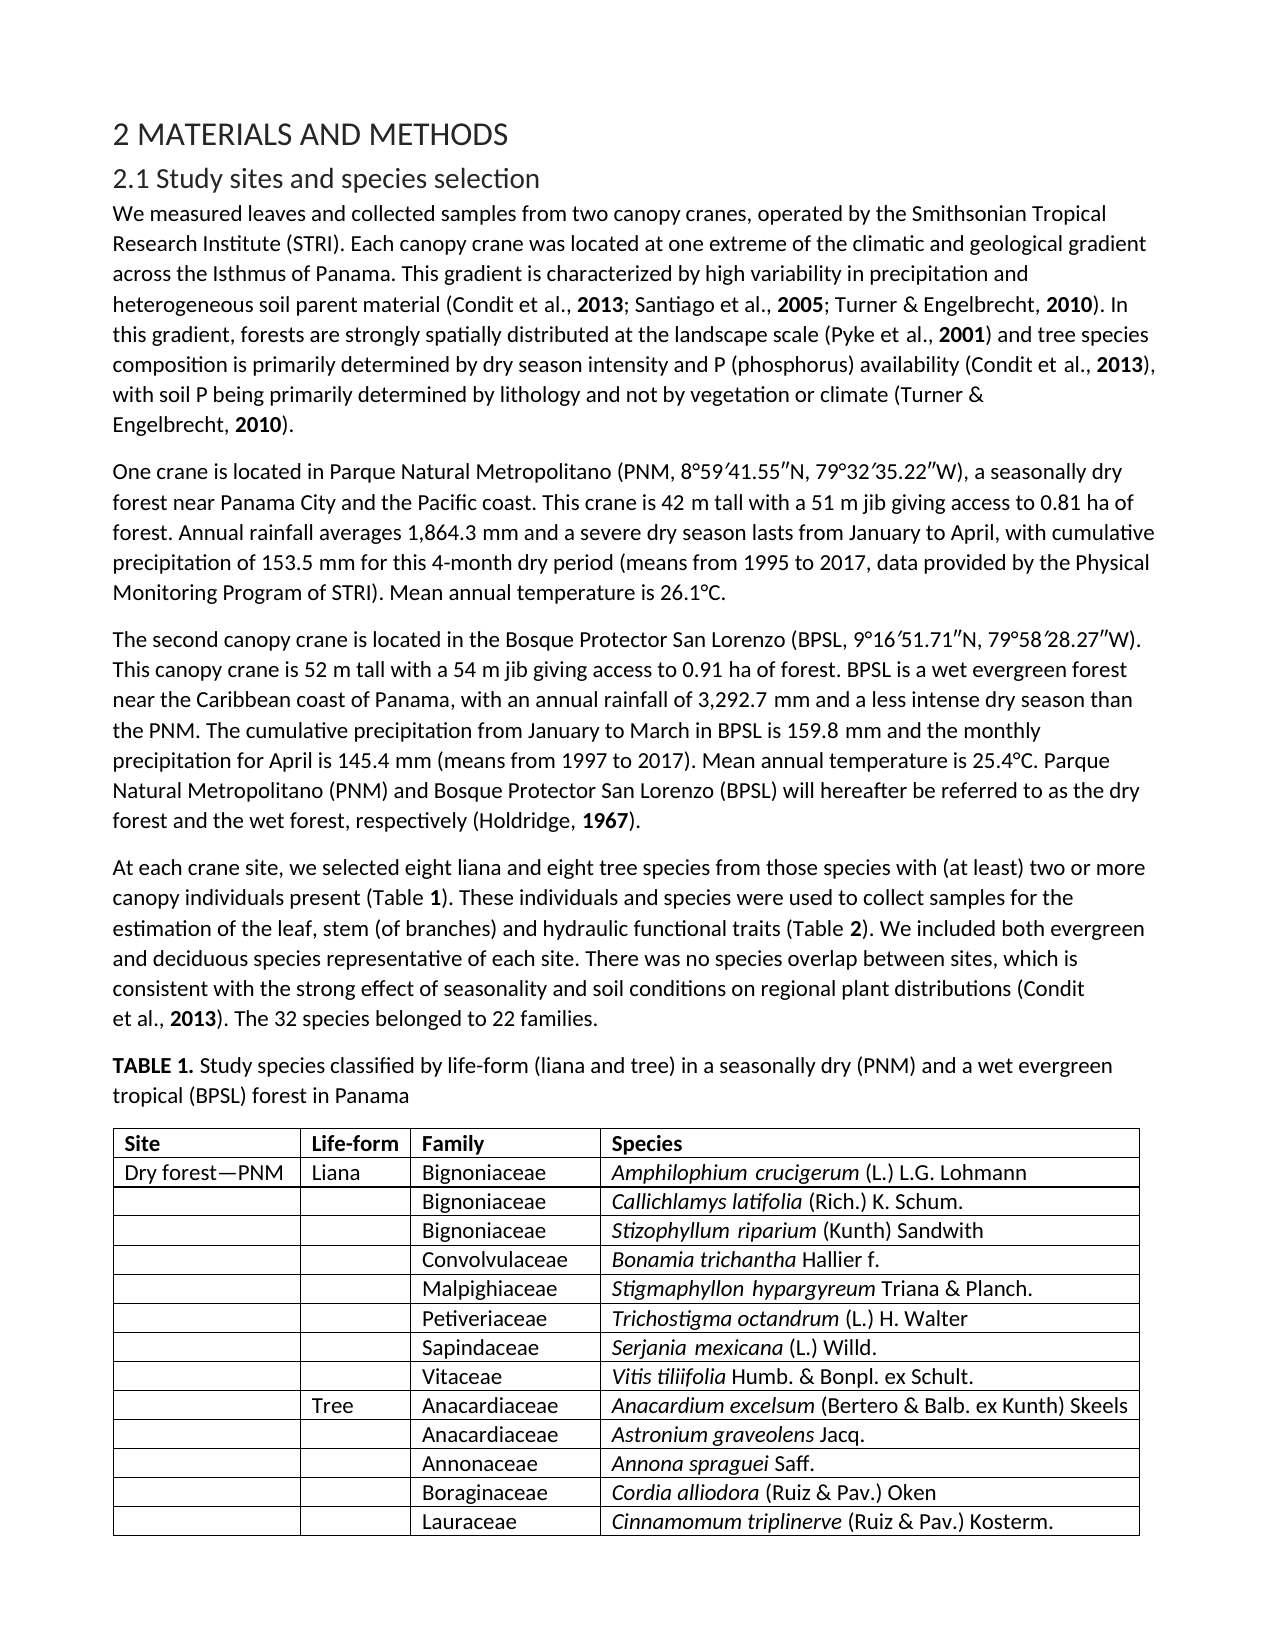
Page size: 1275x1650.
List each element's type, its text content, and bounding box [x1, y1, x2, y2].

table_cell [301, 1246, 410, 1273]
table_cell [301, 1304, 410, 1332]
table_cell [114, 1449, 300, 1477]
table_cell Lauraceae [411, 1507, 600, 1535]
text One crane is located in Parque Natural Metropolitano (PNM, 8°59′41.55″N, 79°32′35.22″W), a seasonally dry forest near Panama City and the Pacific coast. This crane is 42 m tall with a 51 m jib giving access to 0.81 ha of forest. Annual rainfall averages 1,864.3 mm and a severe dry season lasts from January to April, with cumulative precipitation of 153.5 mm for this 4-month dry period (means from 1995 to 2017, data provided by the Physical Monitoring Program of STRI). Mean annual temperature is 26.1°C. [112, 457, 1162, 606]
table_cell Malpighiaceae [411, 1275, 600, 1303]
table_cell [301, 1420, 410, 1448]
table_cell [301, 1507, 410, 1535]
table_header Site [114, 1129, 300, 1157]
table_cell Boraginaceae [411, 1478, 600, 1506]
table_cell Bignoniaceae [411, 1158, 600, 1186]
table_cell [114, 1275, 300, 1303]
table_cell Anacardiaceae [411, 1420, 600, 1448]
table_cell [301, 1188, 410, 1215]
table_cell Trichostigma octandrum (L.) H. Walter [601, 1304, 1139, 1332]
table_cell [301, 1449, 410, 1477]
table_cell Anacardium excelsum (Bertero & Balb. ex Kunth) Skeels [601, 1391, 1139, 1419]
table_cell [114, 1216, 300, 1244]
table_cell [301, 1362, 410, 1390]
table_cell Astronium graveolens Jacq. [601, 1420, 1139, 1448]
text TABLE 1. Study species classified by life-form (liana and tree) in a seasonally dry (PNM) and a wet evergreen tropical (BPSL) forest in Panama [112, 1051, 1162, 1109]
text We measured leaves and collected samples from two canopy cranes, operated by the Smithsonian Tropical Research Institute (STRI). Each canopy crane was located at one extreme of the climatic and geological gradient across the Isthmus of Panama. This gradient is characterized by high variability in precipitation and heterogeneous soil parent material (Condit et al., 2013; Santiago et al., 2005; Turner & Engelbrecht, 2010). In this gradient, forests are strongly spatially distributed at the landscape scale (Pyke et al., 2001) and tree species composition is primarily determined by dry season intensity and P (phosphorus) availability (Condit et al., 2013), with soil P being primarily determined by lithology and not by vegetation or climate (Turner & Engelbrecht, 2010). [112, 199, 1162, 438]
table_cell Liana [301, 1158, 410, 1186]
table_cell Dry forest—PNM [114, 1158, 300, 1186]
table_cell Vitaceae [411, 1362, 600, 1390]
table_cell [114, 1304, 300, 1332]
table_cell [301, 1216, 410, 1244]
table_cell Bignoniaceae [411, 1216, 600, 1244]
table_header Family [411, 1129, 600, 1157]
table_cell Anacardiaceae [411, 1391, 600, 1419]
table_cell [114, 1362, 300, 1390]
table_cell Serjania mexicana (L.) Willd. [601, 1333, 1139, 1361]
table_cell Annonaceae [411, 1449, 600, 1477]
table_cell Callichlamys latifolia (Rich.) K. Schum. [601, 1188, 1139, 1215]
table_cell [114, 1478, 300, 1506]
table_cell [114, 1507, 300, 1535]
table_header Species [601, 1129, 1139, 1157]
table_cell Convolvulaceae [411, 1246, 600, 1273]
table_cell Petiveriaceae [411, 1304, 600, 1332]
text The second canopy crane is located in the Bosque Protector San Lorenzo (BPSL, 9°16′51.71″N, 79°58′28.27″W). This canopy crane is 52 m tall with a 54 m jib giving access to 0.91 ha of forest. BPSL is a wet evergreen forest near the Caribbean coast of Panama, with an annual rainfall of 3,292.7 mm and a less intense dry season than the PNM. The cumulative precipitation from January to March in BPSL is 159.8 mm and the monthly precipitation for April is 145.4 mm (means from 1997 to 2017). Mean annual temperature is 25.4°C. Parque Natural Metropolitano (PNM) and Bosque Protector San Lorenzo (BPSL) will hereafter be referred to as the dry forest and the wet forest, respectively (Holdridge, 1967). [112, 625, 1162, 834]
table_cell [301, 1275, 410, 1303]
table_cell [114, 1391, 300, 1419]
table_cell [301, 1333, 410, 1361]
table_cell [301, 1478, 410, 1506]
table_cell Annona spraguei Saff. [601, 1449, 1139, 1477]
table_cell Bignoniaceae [411, 1188, 600, 1215]
table_cell Vitis tiliifolia Humb. & Bonpl. ex Schult. [601, 1362, 1139, 1390]
table_cell [114, 1333, 300, 1361]
table_cell [114, 1246, 300, 1273]
subtitle 2.1 Study sites and species selection [112, 161, 1162, 196]
table_cell [114, 1188, 300, 1215]
table_cell Sapindaceae [411, 1333, 600, 1361]
table_cell Tree [301, 1391, 410, 1419]
table_cell Stigmaphyllon hypargyreum Triana & Planch. [601, 1275, 1139, 1303]
table_header Life-form [301, 1129, 410, 1157]
table_cell Amphilophium crucigerum (L.) L.G. Lohmann [601, 1158, 1139, 1186]
table_cell [114, 1420, 300, 1448]
table_cell Bonamia trichantha Hallier f. [601, 1246, 1139, 1273]
table_cell Stizophyllum riparium (Kunth) Sandwith [601, 1216, 1139, 1244]
table_cell Cinnamomum triplinerve (Ruiz & Pav.) Kosterm. [601, 1507, 1139, 1535]
text At each crane site, we selected eight liana and eight tree species from those species with (at least) two or more canopy individuals present (Table 1). These individuals and species were used to collect samples for the estimation of the leaf, stem (of branches) and hydraulic functional traits (Table 2). We included both evergreen and deciduous species representative of each site. There was no species overlap between sites, which is consistent with the strong effect of seasonality and soil conditions on regional plant distributions (Condit et al., 2013). The 32 species belonged to 22 families. [112, 853, 1162, 1032]
table_cell Cordia alliodora (Ruiz & Pav.) Oken [601, 1478, 1139, 1506]
subtitle 2 MATERIALS AND METHODS [112, 112, 1162, 153]
